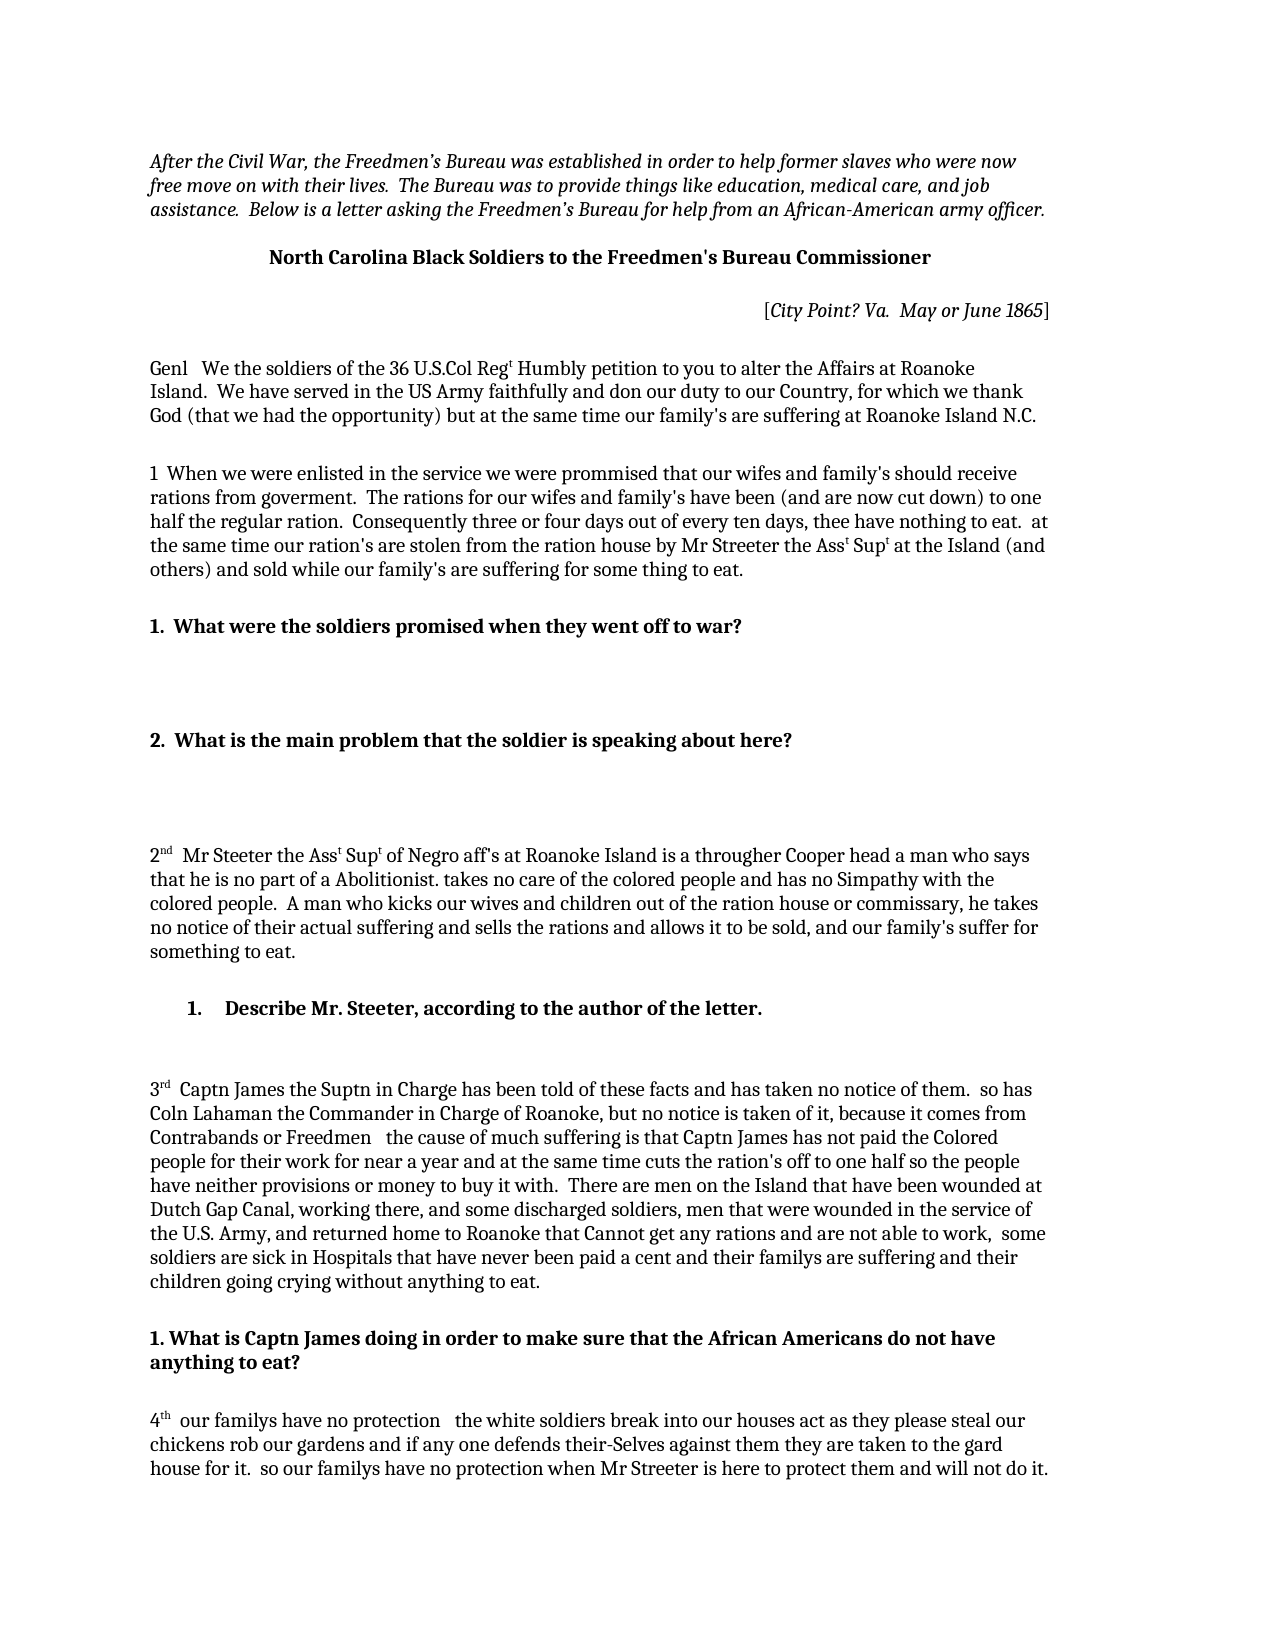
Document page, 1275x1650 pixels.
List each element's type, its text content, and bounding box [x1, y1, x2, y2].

list Describe Mr. Steeter, according to the author of the letter. [187, 997, 1050, 1021]
text 2. What is the main problem that the soldier is speaking about here? [150, 729, 1050, 753]
text 3rd Captn James the Suptn in Charge has been told of these facts and has taken no notice of them. so has Coln Lahaman the Commander in Charge of Roanoke, but no notice is taken of it, because it comes from Contrabands or Freedmen the cause of much suffering is that Captn James has not paid the Colored people for their work for near a year and at the same time cuts the ration's off to one half so the people have neither provisions or money to buy it with. There are men on the Island that have been wounded at Dutch Gap Canal, working there, and some discharged soldiers, men that were wounded in the service of the U.S. Army, and returned home to Roanoke that Cannot get any rations and are not able to work, some soldiers are sick in Hospitals that have never been paid a cent and their familys are suffering and their children going crying without anything to eat. [150, 1078, 1050, 1294]
text Genl We the soldiers of the 36 U.S.Col Regt Humbly petition to you to alter the Affairs at Roanoke Island. We have served in the US Army faithfully and don our duty to our Country, for which we thank God (that we had the opportunity) but at the same time our family's are suffering at Roanoke Island N.C. [150, 356, 1050, 428]
text 2nd Mr Steeter the Asst Supt of Negro aff's at Roanoke Island is a througher Cooper head a man who says that he is no part of a Abolitionist. takes no care of the colored people and has no Simpathy with the colored people. A man who kicks our wives and children out of the ration house or commissary, he takes no notice of their actual suffering and sells the rations and allows it to be sold, and our family's suffer for something to eat. [150, 844, 1050, 963]
text After the Civil War, the Freedmen’s Bureau was established in order to help former slaves who were now free move on with their lives. The Bureau was to provide things like education, medical care, and job assistance. Below is a letter asking the Freedmen’s Bureau for help from an African-American army officer. [150, 150, 1050, 222]
text 1 When we were enlisted in the service we were prommised that our wifes and family's should receive rations from goverment. The rations for our wifes and family's have been (and are now cut down) to one half the regular ration. Consequently three or four days out of every ten days, thee have nothing to eat. at the same time our ration's are stolen from the ration house by Mr Streeter the Asst Supt at the Island (and others) and sold while our family's are suffering for some thing to eat. [150, 461, 1050, 581]
text 1. What were the soldiers promised when they went off to war? [150, 614, 1050, 638]
text 4th our familys have no protection the white soldiers break into our houses act as they please steal our chickens rob our gardens and if any one defends their-Selves against them they are taken to the gard house for it. so our familys have no protection when Mr Streeter is here to protect them and will not do it. [150, 1408, 1050, 1480]
text 1. What is Captn James doing in order to make sure that the African Americans do not have anything to eat? [150, 1327, 1050, 1375]
text [City Point? Va. May or June 1865] [150, 299, 1050, 323]
text North Carolina Black Soldiers to the Freedmen's Bureau Commissioner [150, 246, 1050, 270]
